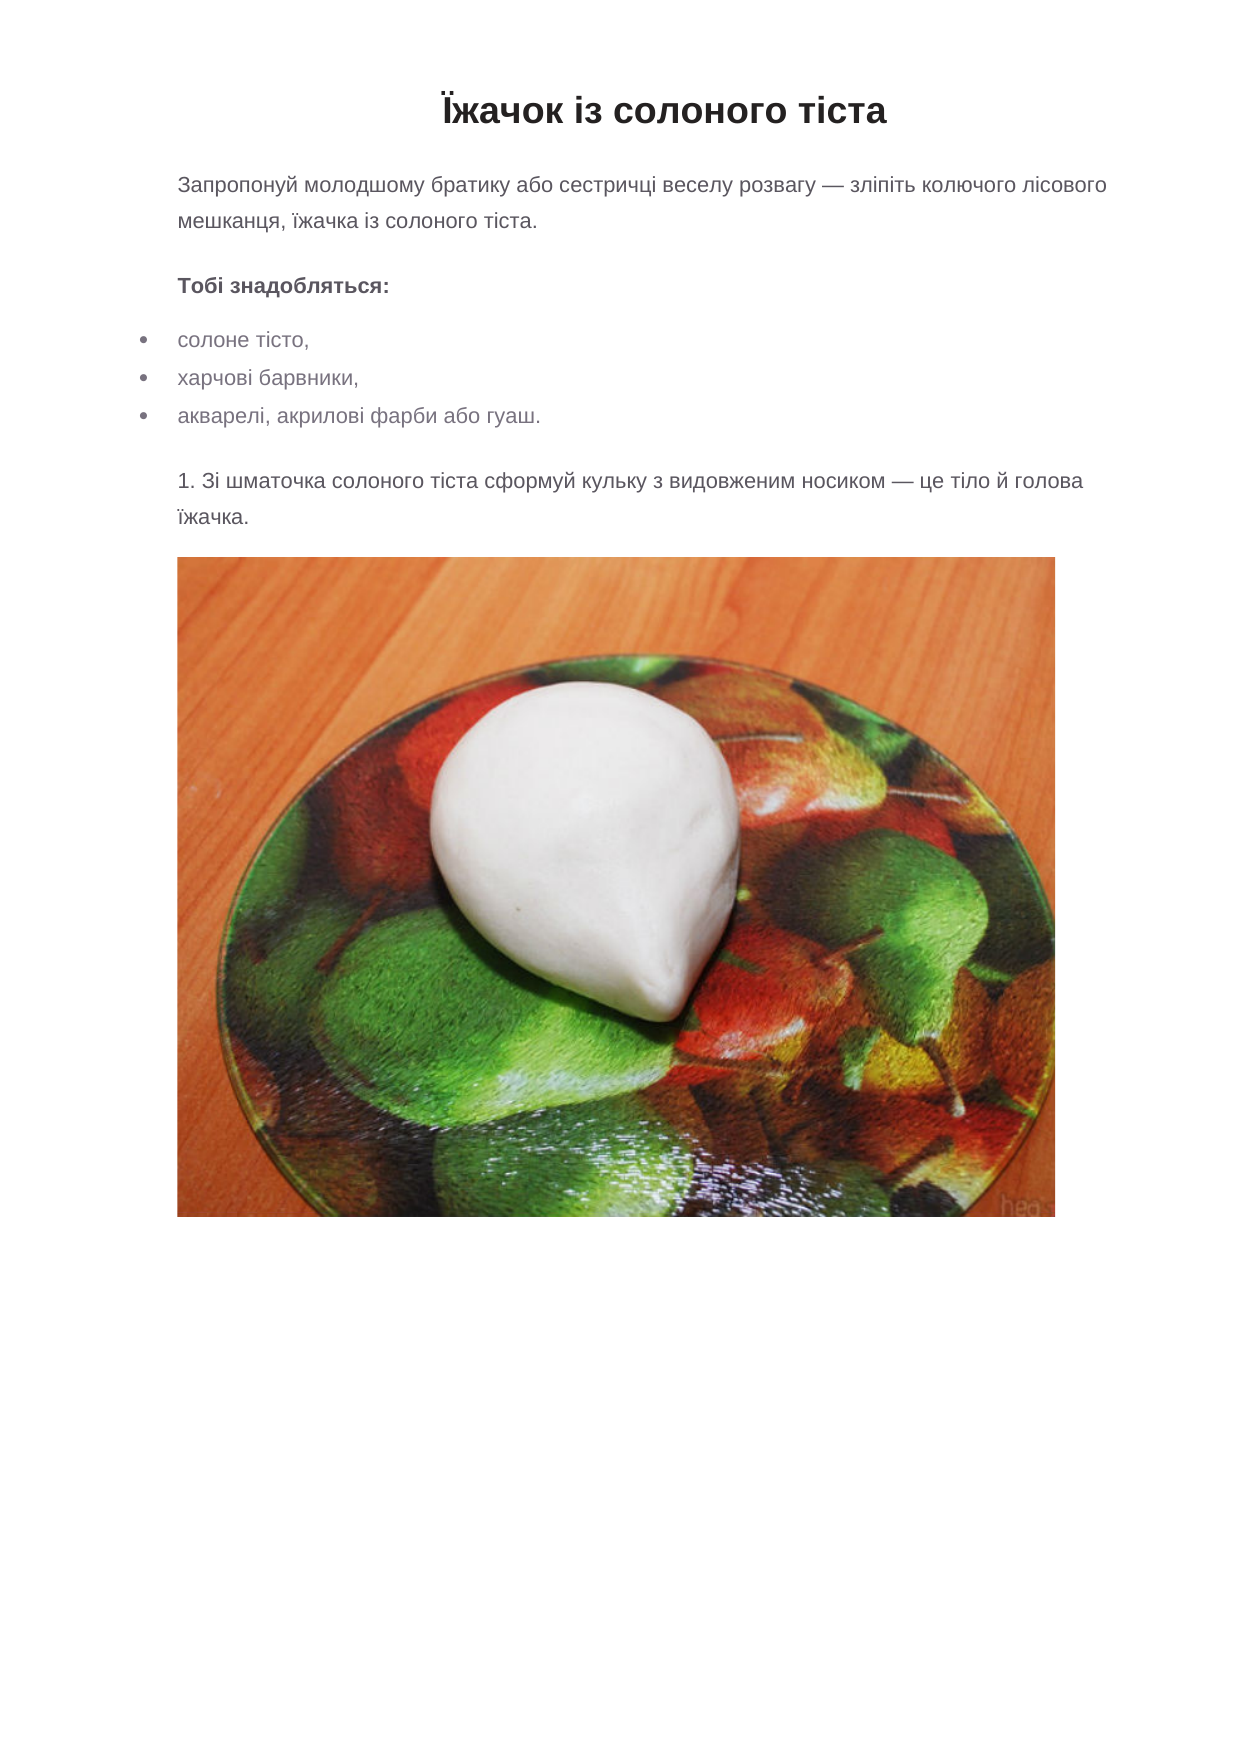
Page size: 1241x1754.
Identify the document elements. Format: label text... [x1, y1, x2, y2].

text 1. Зі шматочка солоного тіста сформуй кульку з видовженим носиком — це тіло й голова їжачка. [177, 457, 1152, 529]
text Їжачок із солоного тіста [177, 89, 1152, 132]
list харчові барвники, [140, 365, 1152, 390]
picture [177, 557, 1056, 1217]
list акварелі, акрилові фарби або гуаш. [140, 402, 1152, 428]
text Тобі знадобляться: [177, 262, 1152, 298]
text Запропонуй молодшому братику або сестричці веселу розвагу — зліпіть колючого лісового мешканця, їжачка із солоного тіста. [177, 161, 1152, 233]
list солоне тісто, [140, 327, 1152, 352]
